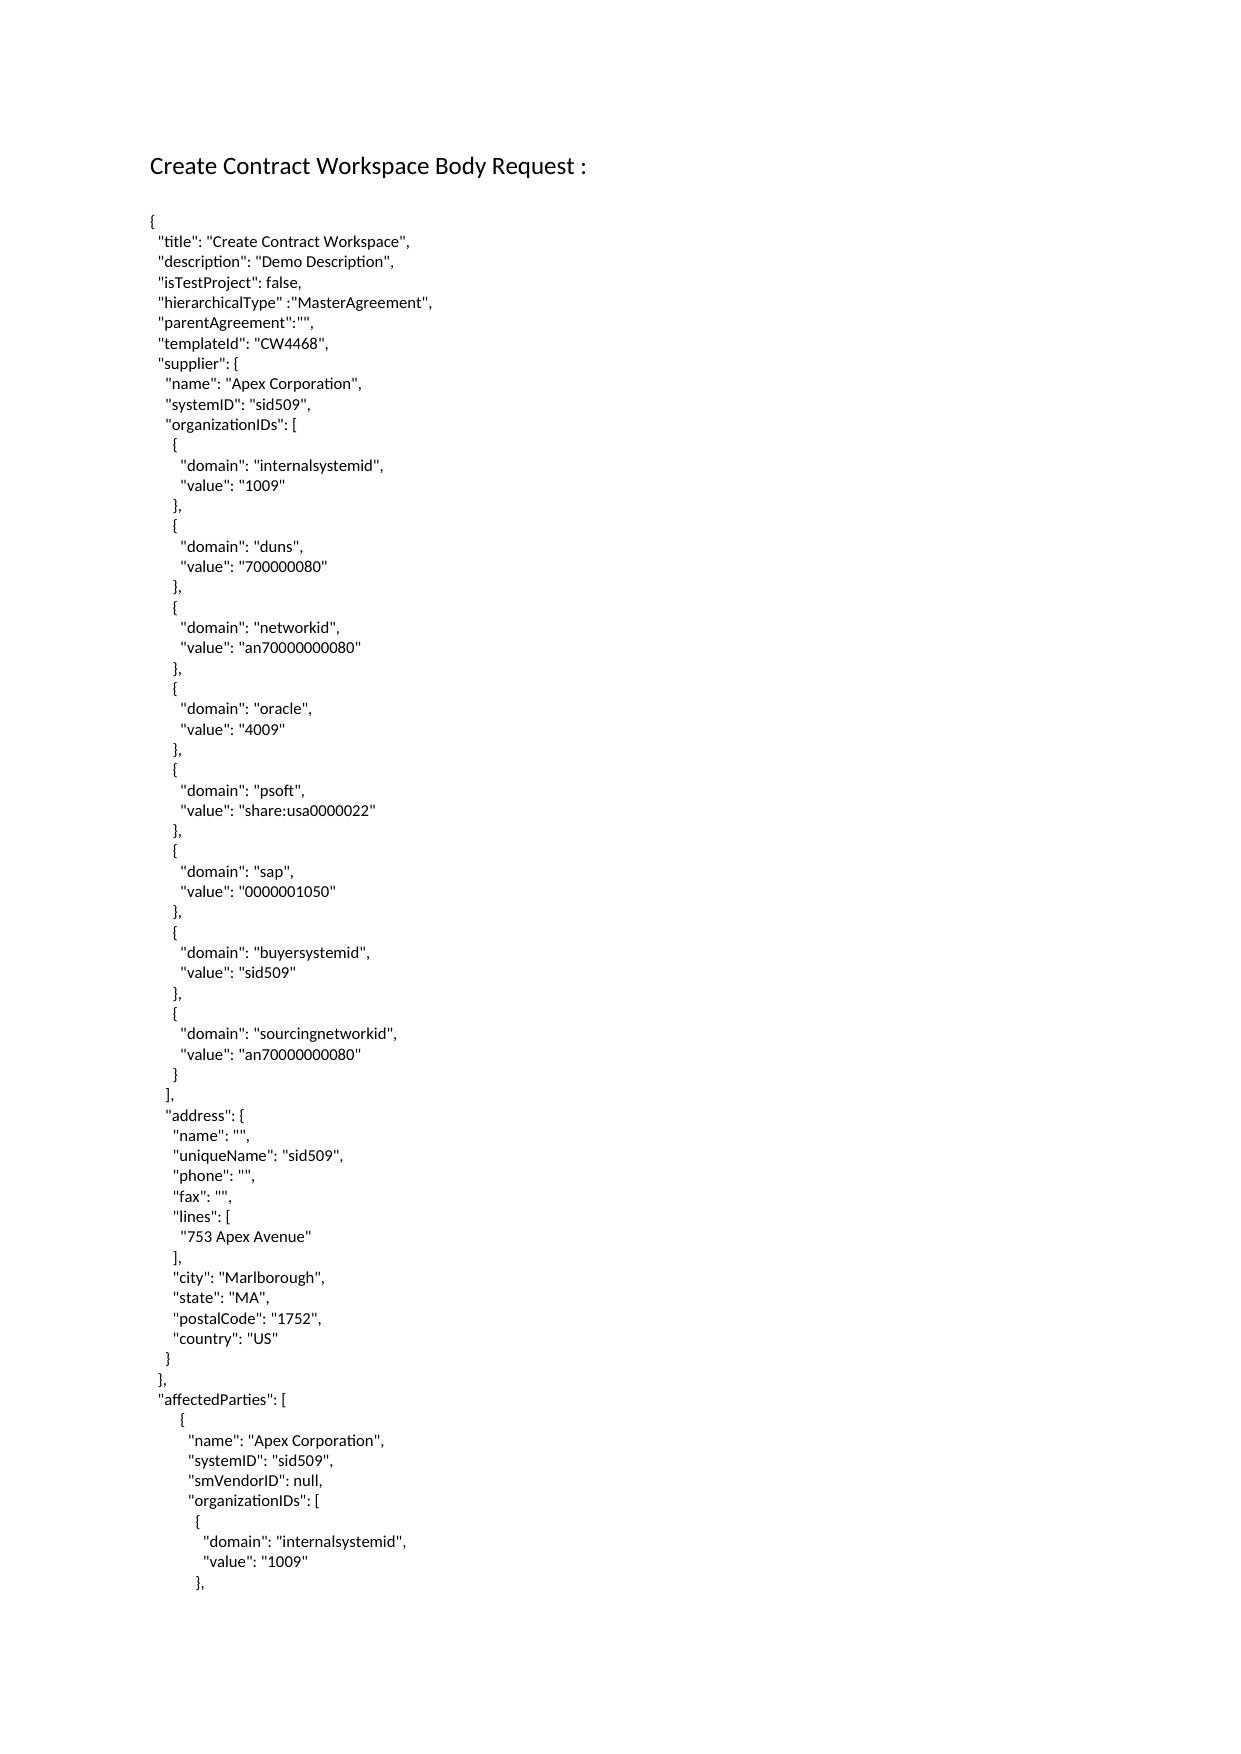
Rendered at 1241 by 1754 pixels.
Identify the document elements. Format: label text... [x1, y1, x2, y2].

text }, [150, 1369, 1090, 1389]
text "name": "", [150, 1125, 1090, 1145]
text "postalCode": "1752", [150, 1308, 1090, 1328]
text { [150, 597, 1090, 617]
text "value": "0000001050" [150, 881, 1090, 902]
text { [150, 922, 1090, 942]
text "domain": "sap", [150, 861, 1090, 881]
text "domain": "oracle", [150, 698, 1090, 719]
text }, [150, 739, 1090, 759]
text }, [150, 820, 1090, 841]
text }, [150, 902, 1090, 922]
text "title": "Create Contract Workspace", [150, 231, 1090, 252]
text { [150, 1409, 1090, 1430]
text "organizationIDs": [ [150, 1491, 1090, 1511]
text "templateId": "CW4468", [150, 333, 1090, 353]
text }, [150, 983, 1090, 1003]
text "name": "Apex Corporation", [150, 1430, 1090, 1450]
text "supplier": { [150, 353, 1090, 373]
text ], [150, 1084, 1090, 1105]
text { [150, 211, 1090, 231]
text "uniqueName": "sid509", [150, 1145, 1090, 1166]
text "systemID": "sid509", [150, 394, 1090, 414]
text "753 Apex Avenue" [150, 1227, 1090, 1247]
text "state": "MA", [150, 1288, 1090, 1308]
text "value": "share:usa0000022" [150, 800, 1090, 820]
text "value": "700000080" [150, 556, 1090, 577]
text "fax": "", [150, 1186, 1090, 1206]
text "affectedParties": [ [150, 1389, 1090, 1409]
text "parentAgreement":"", [150, 313, 1090, 333]
text ], [150, 1247, 1090, 1267]
text }, [150, 495, 1090, 516]
text { [150, 434, 1090, 455]
text "domain": "psoft", [150, 780, 1090, 800]
text }, [150, 577, 1090, 597]
text "domain": "duns", [150, 536, 1090, 556]
text "value": "1009" [150, 475, 1090, 495]
text "city": "Marlborough", [150, 1267, 1090, 1288]
text "phone": "", [150, 1166, 1090, 1186]
text "value": "sid509" [150, 963, 1090, 983]
text }, [150, 1572, 1090, 1592]
text "value": "an70000000080" [150, 638, 1090, 658]
text "organizationIDs": [ [150, 414, 1090, 434]
text "value": "4009" [150, 719, 1090, 739]
text "value": "1009" [150, 1552, 1090, 1572]
text } [150, 1348, 1090, 1369]
text "country": "US" [150, 1328, 1090, 1348]
text "systemID": "sid509", [150, 1450, 1090, 1470]
text "domain": "internalsystemid", [150, 455, 1090, 475]
text "lines": [ [150, 1206, 1090, 1227]
text } [150, 1064, 1090, 1084]
text "hierarchicalType" :"MasterAgreement", [150, 292, 1090, 313]
text "description": "Demo Description", [150, 252, 1090, 272]
text "domain": "buyersystemid", [150, 942, 1090, 963]
text "address": { [150, 1105, 1090, 1125]
text { [150, 678, 1090, 698]
text { [150, 1511, 1090, 1531]
text }, [150, 658, 1090, 678]
text "isTestProject": false, [150, 272, 1090, 292]
text "domain": "sourcingnetworkid", [150, 1023, 1090, 1044]
text "domain": "networkid", [150, 617, 1090, 638]
text { [150, 1003, 1090, 1023]
text { [150, 759, 1090, 780]
text "value": "an70000000080" [150, 1044, 1090, 1064]
text "smVendorID": null, [150, 1470, 1090, 1491]
text { [150, 841, 1090, 861]
text "name": "Apex Corporation", [150, 373, 1090, 394]
text "domain": "internalsystemid", [150, 1531, 1090, 1552]
text Create Contract Workspace Body Request : [150, 150, 1090, 181]
text { [150, 516, 1090, 536]
